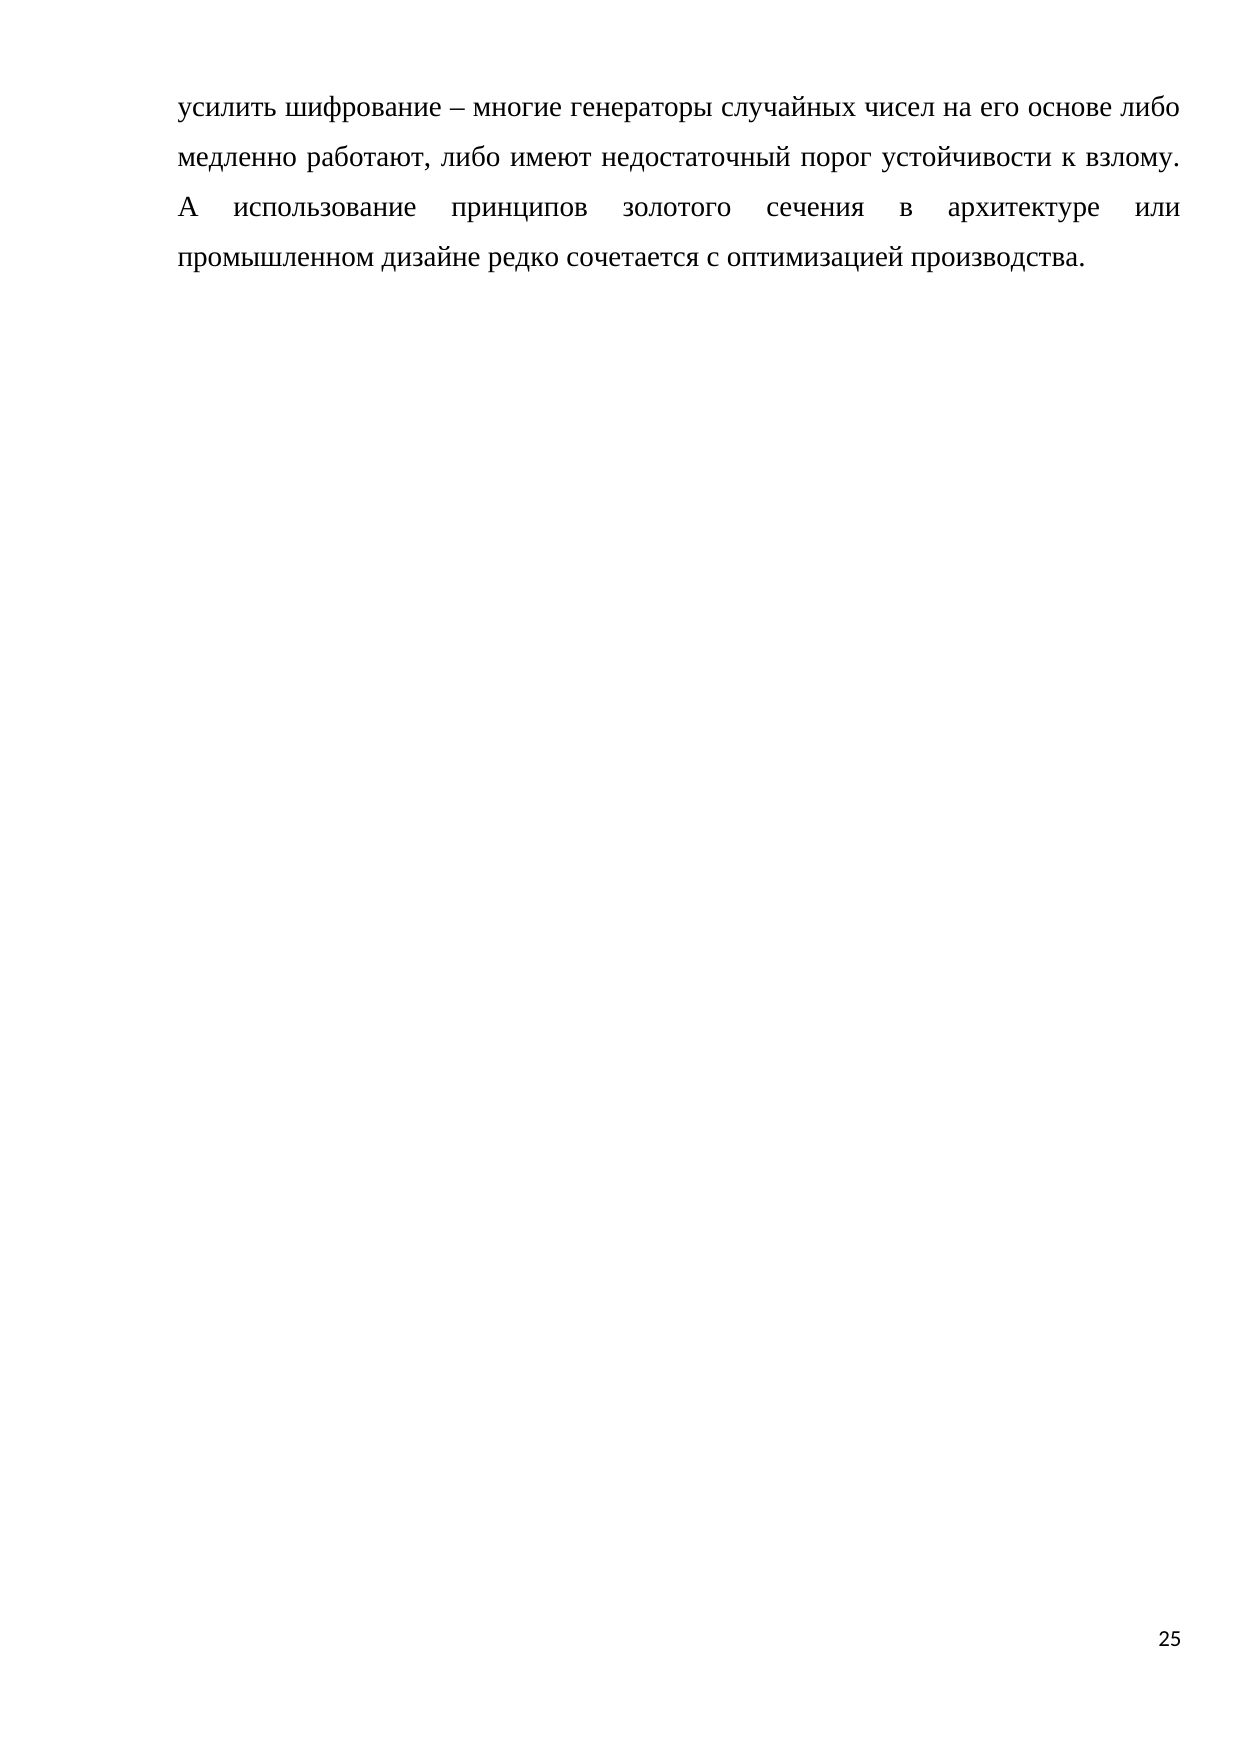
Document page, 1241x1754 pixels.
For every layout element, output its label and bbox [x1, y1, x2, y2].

text [177, 89, 1181, 273]
